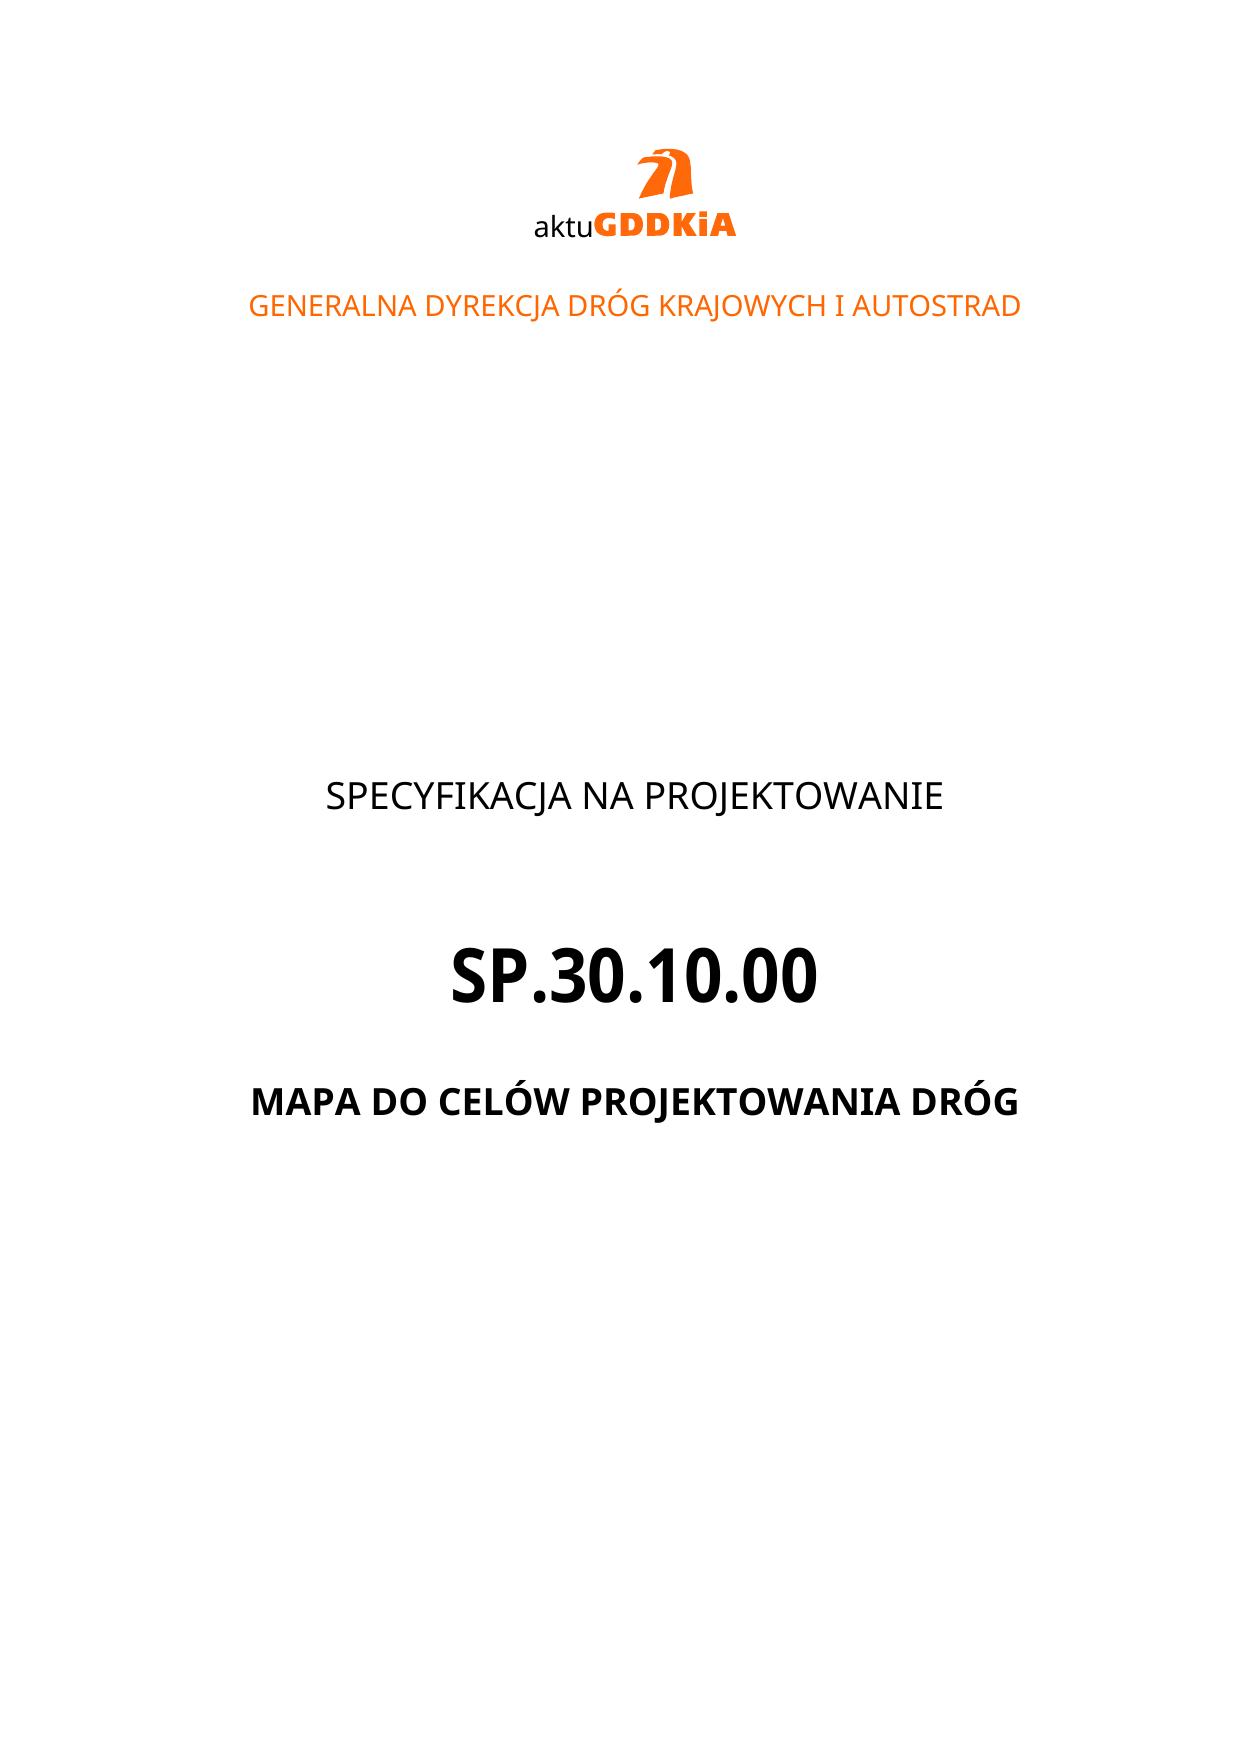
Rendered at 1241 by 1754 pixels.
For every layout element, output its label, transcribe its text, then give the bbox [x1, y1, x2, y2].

text GENERALNA DYREKCJA DRÓG KRAJOWYCH I AUTOSTRAD [148, 286, 1122, 325]
text aktu [148, 148, 1122, 246]
text SPECYFIKACJA NA PROJEKTOWANIE [148, 769, 1122, 820]
text SP.30.10.00 [148, 922, 1122, 1024]
text MAPA DO CELÓW PROJEKTOWANIA DRÓG [148, 1075, 1122, 1126]
